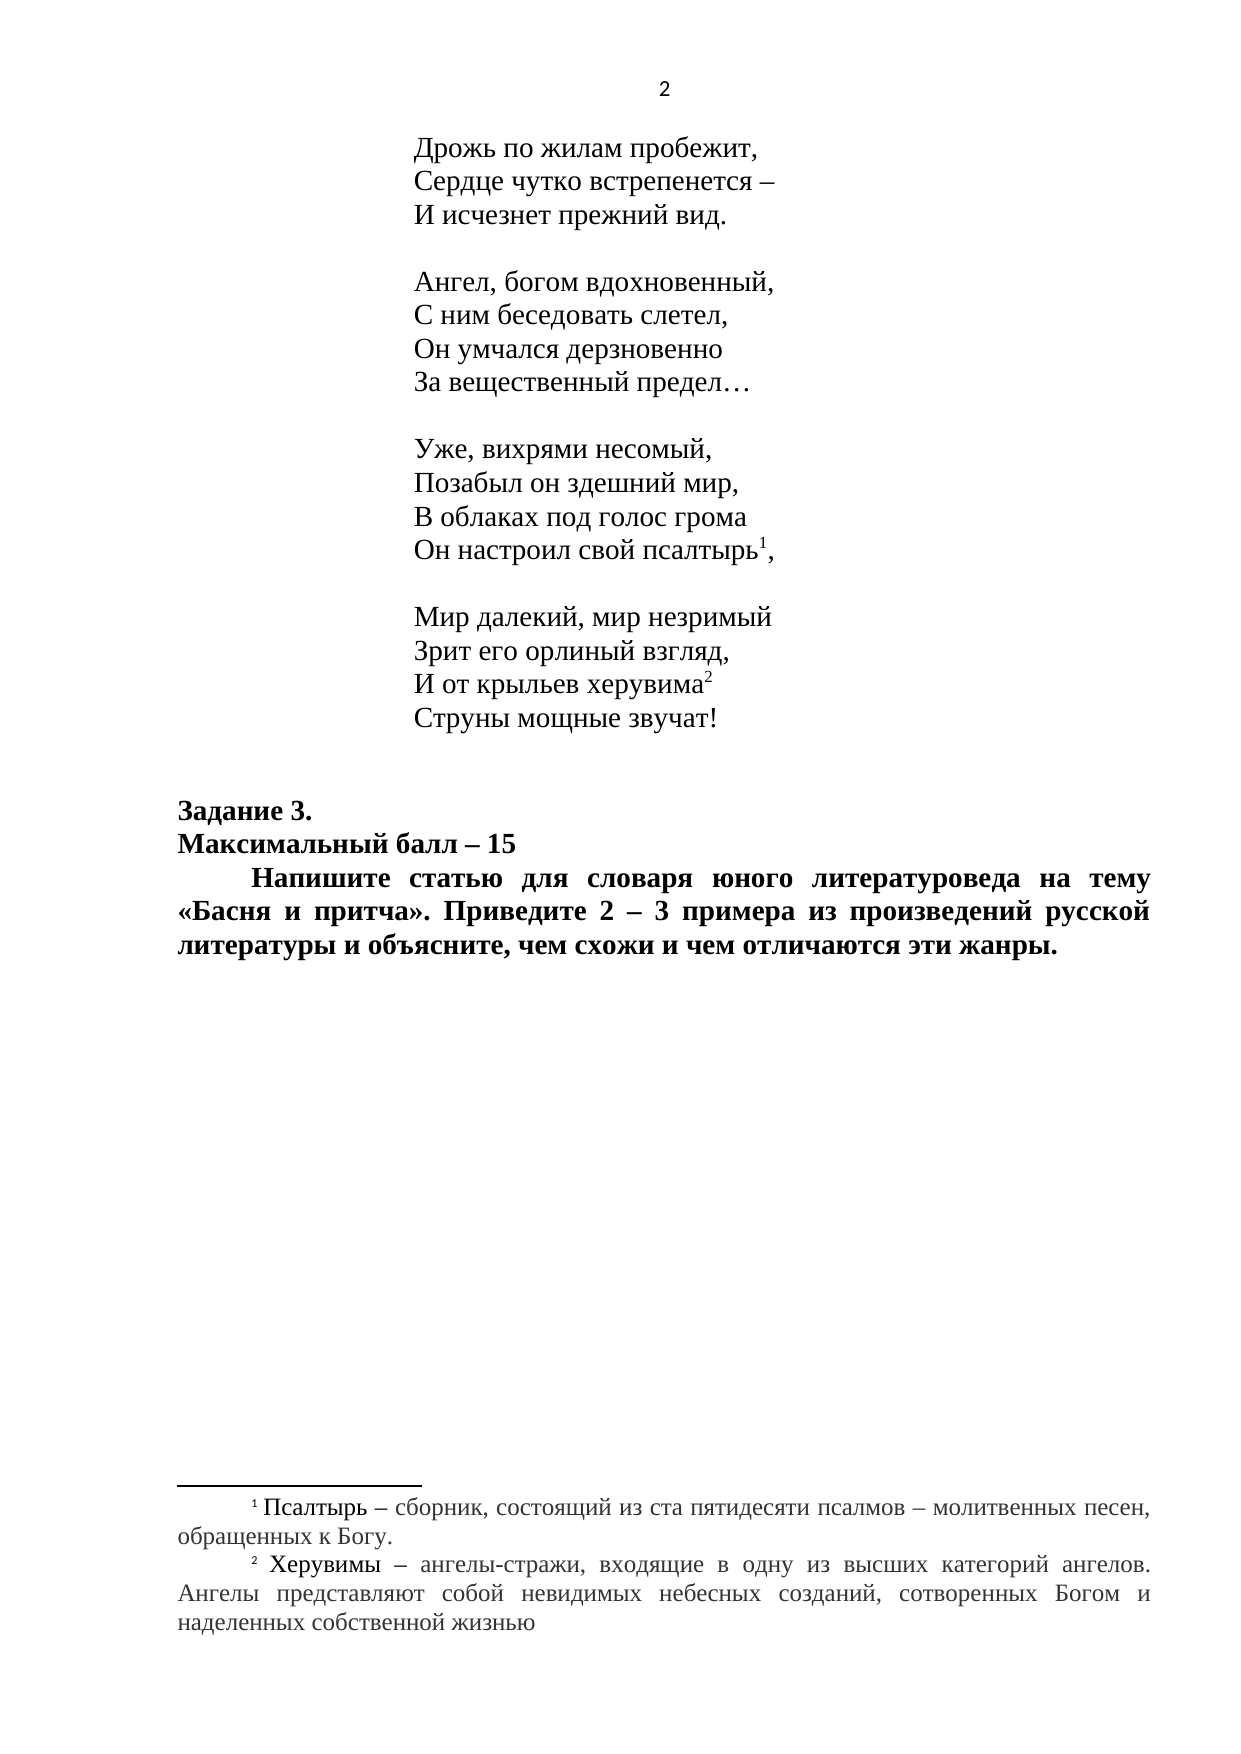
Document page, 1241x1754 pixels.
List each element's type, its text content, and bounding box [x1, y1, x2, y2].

text Задание 3. [177, 793, 1152, 826]
text В облаках под голос грома [413, 499, 1152, 532]
text Мир далекий, мир незримый [413, 599, 1152, 633]
text И исчезнет прежний вид. [413, 197, 1152, 230]
text За вещественный предел… [413, 364, 1152, 398]
text Позабыл он здешний мир, [413, 465, 1152, 499]
text Он умчался дерзновенно [413, 331, 1152, 364]
text Уже, вихрями несомый, [413, 432, 1152, 465]
text Максимальный балл – 15 [177, 826, 1152, 860]
list Напишите статью для словаря юного литературоведа на тему «Басня и притча». Приведите 2 – 3 примера из произведений русской литературы и объясните, чем схожи и чем отличаются эти жанры. [177, 860, 1152, 961]
text Он настроил свой псалтырь, [413, 532, 1152, 566]
text И от крыльев херувима [413, 666, 1152, 700]
text Зрит его орлиный взгляд, [413, 633, 1152, 666]
text Сердце чутко встрепенется – [413, 163, 1152, 197]
text С ним беседовать слетел, [413, 297, 1152, 331]
text Ангел, богом вдохновенный, [413, 264, 1152, 297]
text Дрожь по жилам пробежит, [413, 130, 1152, 163]
text Струны мощные звучат! [413, 700, 1152, 733]
